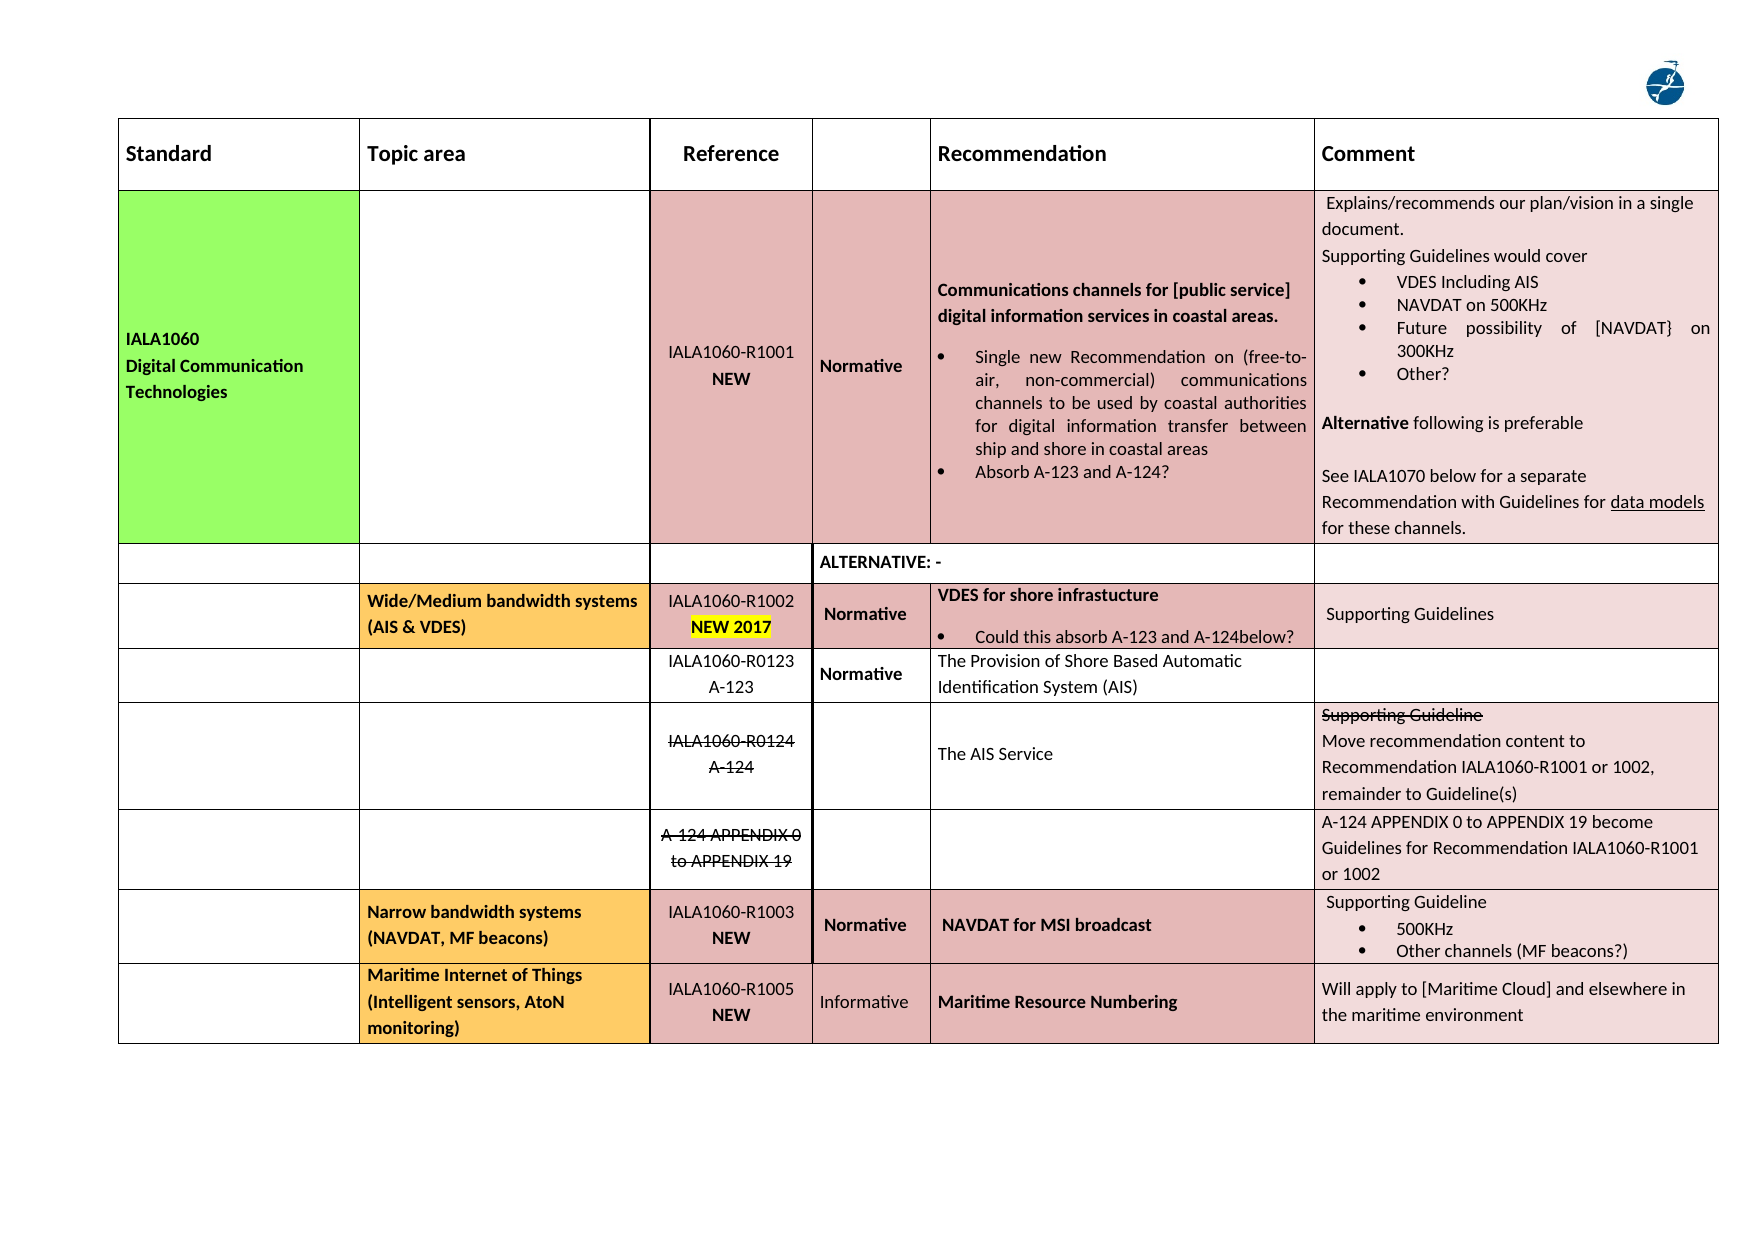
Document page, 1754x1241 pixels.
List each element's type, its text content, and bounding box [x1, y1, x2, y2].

table_cell Informative [813, 964, 930, 1043]
table_cell [119, 649, 359, 702]
table_header Reference [651, 119, 812, 190]
table_cell Normative [813, 191, 930, 543]
table_cell Maritime Resource Numbering [931, 964, 1314, 1043]
table_cell Maritime Internet of Things (Intelligent sensors, AtoN monitoring) [360, 964, 649, 1043]
table_cell [931, 810, 1314, 889]
table_cell Supporting Guideline Move recommendation content to Recommendation IALA1060-R1001 or 1002, remainder to Guideline(s) [1315, 703, 1718, 809]
table_cell Normative [814, 584, 930, 648]
table_cell ALTERNATIVE: - [814, 544, 1314, 582]
table_cell [119, 890, 359, 963]
table_cell Normative [814, 649, 930, 702]
table_header Recommendation [931, 119, 1314, 190]
table_cell IALA1060-R1003 NEW [651, 890, 811, 963]
table_cell Supporting Guidelines [1315, 584, 1718, 648]
table_cell Communications channels for [public service] digital information services in coastal areas. Single new Recommendation on (free-to-air, non-commercial) communications channels to be used by coastal authorities for digital information transfer between ship and shore in coastal areas Absorb A-123 and A-124? [931, 191, 1314, 543]
table_cell Narrow bandwidth systems (NAVDAT, MF beacons) [360, 890, 649, 963]
table_cell [1315, 544, 1718, 582]
table_cell IALA1060-R0124 A-124 [651, 703, 811, 809]
table_cell [651, 544, 811, 582]
table_cell The Provision of Shore Based Automatic Identification System (AIS) [931, 649, 1314, 702]
table_cell [119, 584, 359, 648]
table_header Topic area [360, 119, 649, 190]
table_cell [1315, 649, 1718, 702]
table_cell IALA1060-R0123 A-123 [651, 649, 811, 702]
table_cell [119, 810, 359, 889]
table_cell Supporting Guideline 500KHz Other channels (MF beacons?) [1315, 890, 1718, 963]
table_cell IALA1060-R1005 NEW [651, 964, 812, 1043]
table_header [813, 119, 930, 190]
table_cell A-124 APPENDIX 0 to APPENDIX 19 become Guidelines for Recommendation IALA1060-R1001 or 1002 [1315, 810, 1718, 889]
table_cell IALA1060-R1002 NEW 2017 [651, 584, 811, 648]
table_cell [360, 544, 649, 582]
table_cell [360, 810, 649, 889]
table_cell [119, 703, 359, 809]
table_header Standard [119, 119, 359, 190]
table_cell [360, 703, 649, 809]
table_header Comment [1315, 119, 1718, 190]
table_cell [119, 964, 359, 1043]
table_cell IALA1060 Digital Communication Technologies [119, 191, 359, 543]
table_cell A-124 APPENDIX 0 to APPENDIX 19 [651, 810, 811, 889]
table_cell IALA1060-R1001 NEW [651, 191, 812, 543]
table_cell Will apply to [Maritime Cloud] and elsewhere in the maritime environment [1315, 964, 1718, 1043]
table_cell Normative [814, 890, 930, 963]
table_cell Explains/recommends our plan/vision in a single document. Supporting Guidelines would cover VDES Including AIS NAVDAT on 500KHz Future possibility of [NAVDAT} on 300KHz Other? Alternative following is preferable See IALA1070 below for a separate Recommendation with Guidelines for data models for these channels. [1315, 191, 1718, 543]
table_cell [814, 810, 930, 889]
table_cell [360, 191, 649, 543]
table_cell The AIS Service [931, 703, 1314, 809]
table_cell [814, 703, 930, 809]
table_cell [360, 649, 649, 702]
table_cell Wide/Medium bandwidth systems (AIS & VDES) [360, 584, 649, 648]
table_cell [119, 544, 359, 582]
table_cell VDES for shore infrastucture Could this absorb A-123 and A-124below? [931, 584, 1314, 648]
picture [1628, 53, 1702, 118]
table_cell NAVDAT for MSI broadcast [931, 890, 1314, 963]
